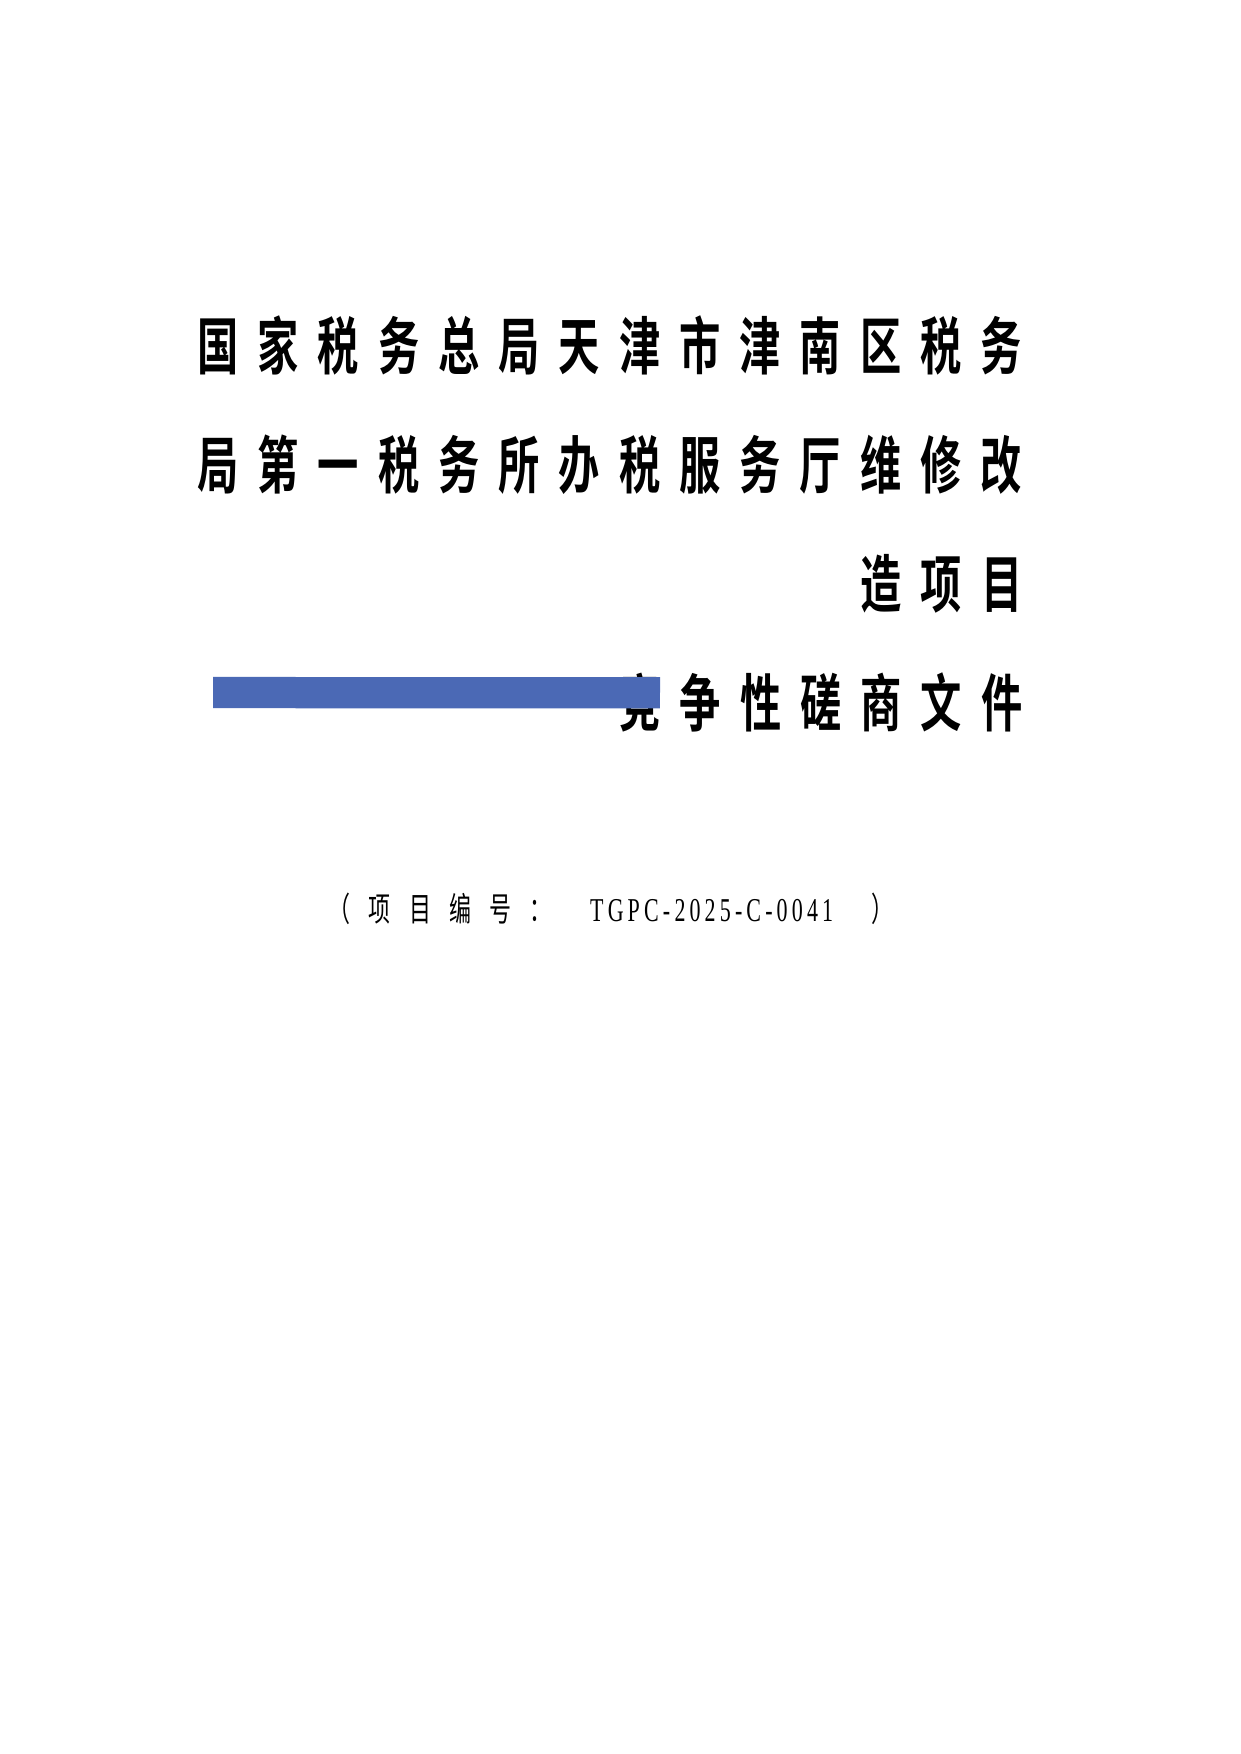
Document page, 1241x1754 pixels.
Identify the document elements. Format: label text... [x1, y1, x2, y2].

text 国家税务总局天津市津南区税务局第一税务所办税服务厅维修改造项目 [188, 283, 1041, 639]
text （项目编号：TGPC-2025-C-0041） [188, 877, 1052, 936]
text 竞争性磋商文件 [188, 639, 1041, 758]
